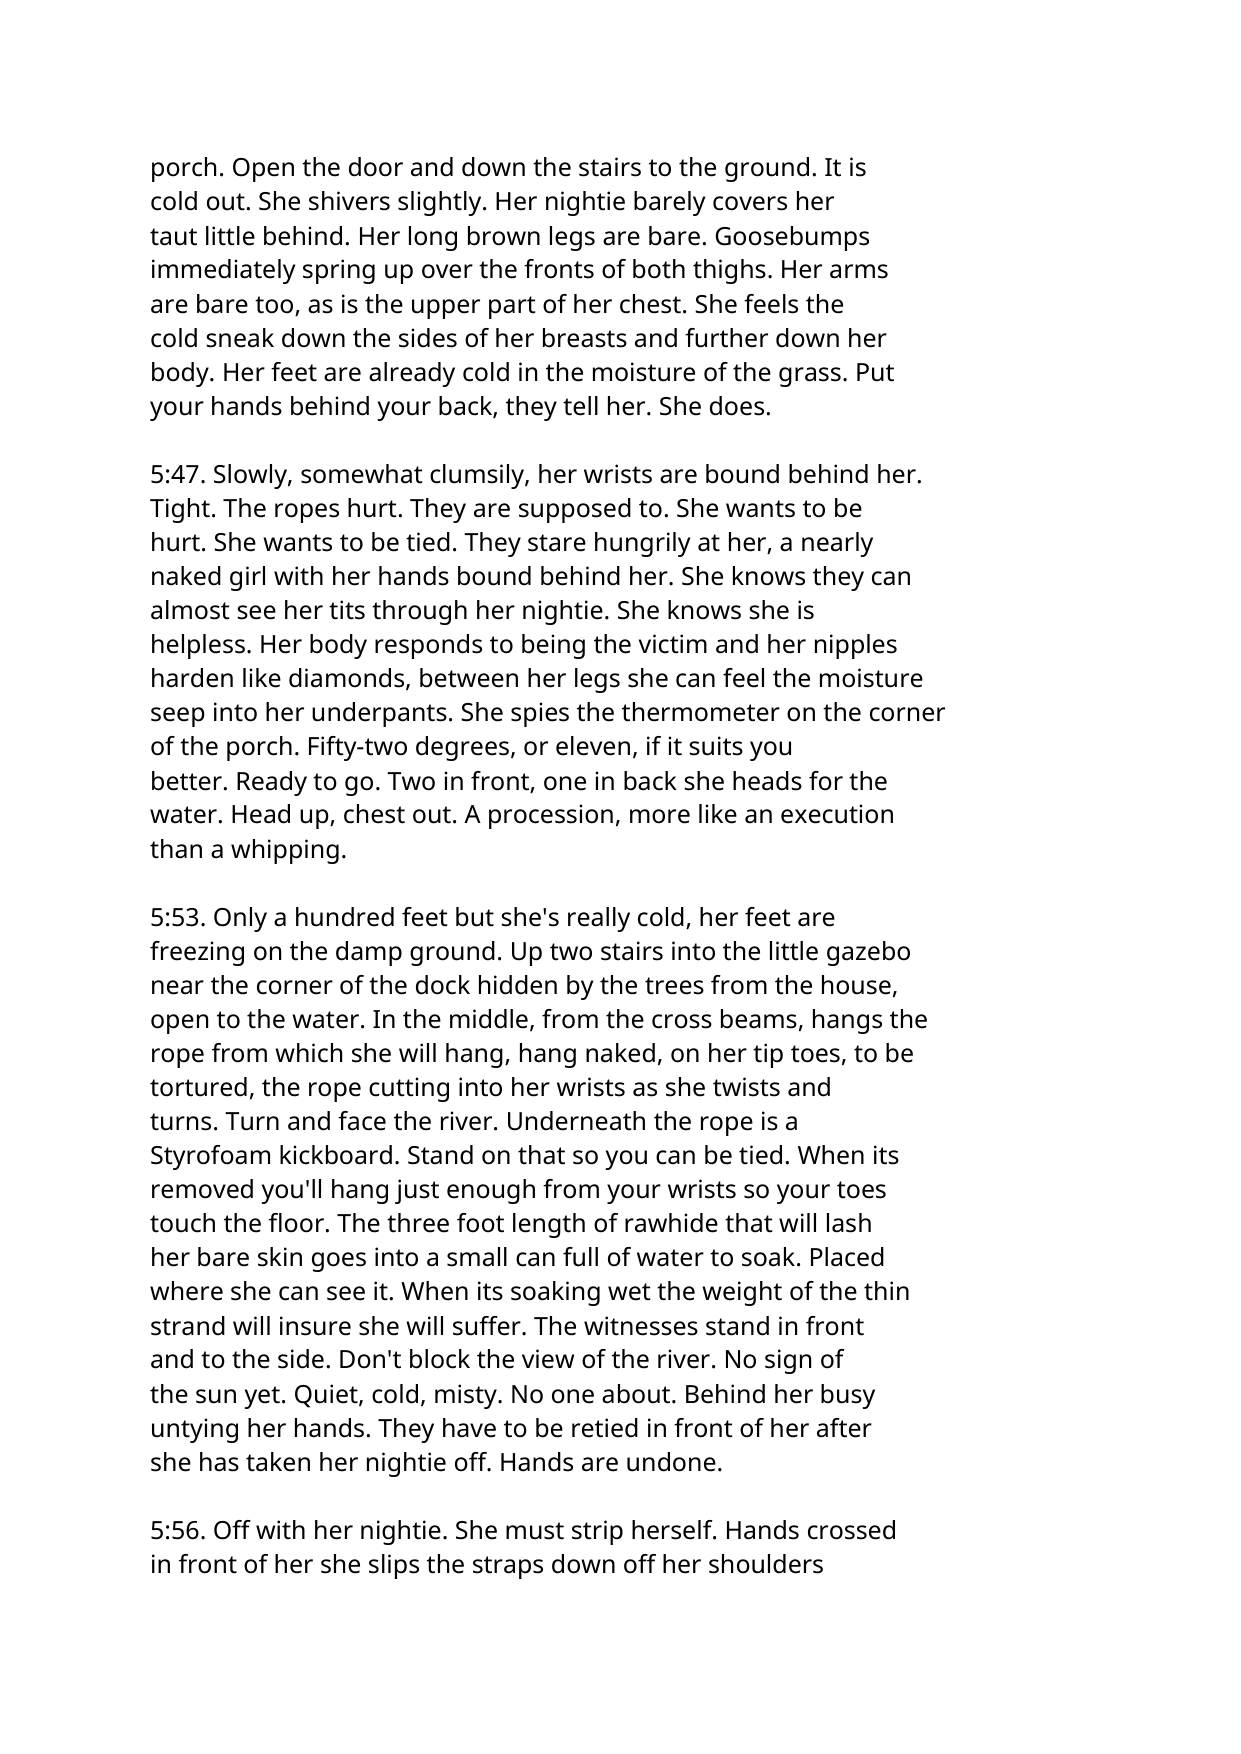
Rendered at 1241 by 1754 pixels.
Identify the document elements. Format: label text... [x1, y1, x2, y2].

text water. Head up, chest out. A procession, more like an execution [150, 797, 1090, 831]
text turns. Turn and face the river. Underneath the rope is a [150, 1104, 1090, 1138]
text 5:53. Only a hundred feet but she's really cold, her feet are [150, 899, 1090, 933]
text her bare skin goes into a small can full of water to soak. Placed [150, 1240, 1090, 1274]
text almost see her tits through her nightie. She knows she is [150, 593, 1090, 627]
text are bare too, as is the upper part of her chest. She feels the [150, 286, 1090, 320]
text open to the water. In the middle, from the cross beams, hangs the [150, 1002, 1090, 1036]
text better. Ready to go. Two in front, one in back she heads for the [150, 763, 1090, 797]
text where she can see it. When its soaking wet the weight of the thin [150, 1274, 1090, 1308]
text she has taken her nightie off. Hands are undone. [150, 1444, 1090, 1478]
text near the corner of the dock hidden by the trees from the house, [150, 967, 1090, 1002]
text freezing on the damp ground. Up two stairs into the little gazebo [150, 933, 1090, 967]
text in front of her she slips the straps down off her shoulders [150, 1547, 1090, 1581]
text removed you'll hang just enough from your wrists so your toes [150, 1172, 1090, 1206]
text tortured, the rope cutting into her wrists as she twists and [150, 1070, 1090, 1104]
text and to the side. Don't block the view of the river. No sign of [150, 1342, 1090, 1376]
text your hands behind your back, they tell her. She does. [150, 388, 1090, 422]
text the sun yet. Quiet, cold, misty. No one about. Behind her busy [150, 1376, 1090, 1410]
text of the porch. Fifty-two degrees, or eleven, if it suits you [150, 729, 1090, 763]
text than a whipping. [150, 831, 1090, 865]
text helpless. Her body responds to being the victim and her nipples [150, 627, 1090, 661]
text seep into her underpants. She spies the thermometer on the corner [150, 695, 1090, 729]
text touch the floor. The three foot length of rawhide that will lash [150, 1206, 1090, 1240]
text cold sneak down the sides of her breasts and further down her [150, 320, 1090, 354]
text untying her hands. They have to be retied in front of her after [150, 1410, 1090, 1444]
text rope from which she will hang, hang naked, on her tip toes, to be [150, 1036, 1090, 1070]
text porch. Open the door and down the stairs to the ground. It is [150, 150, 1090, 184]
text cold out. She shivers slightly. Her nightie barely covers her [150, 184, 1090, 218]
text Tight. The ropes hurt. They are supposed to. She wants to be [150, 491, 1090, 525]
text naked girl with her hands bound behind her. She knows they can [150, 559, 1090, 593]
text 5:56. Off with her nightie. She must strip herself. Hands crossed [150, 1512, 1090, 1547]
text hurt. She wants to be tied. They stare hungrily at her, a nearly [150, 525, 1090, 559]
text taut little behind. Her long brown legs are bare. Goosebumps [150, 218, 1090, 252]
text Styrofoam kickboard. Stand on that so you can be tied. When its [150, 1138, 1090, 1172]
text harden like diamonds, between her legs she can feel the moisture [150, 661, 1090, 695]
text body. Her feet are already cold in the moisture of the grass. Put [150, 354, 1090, 388]
text immediately spring up over the fronts of both thighs. Her arms [150, 252, 1090, 286]
text 5:47. Slowly, somewhat clumsily, her wrists are bound behind her. [150, 457, 1090, 491]
text strand will insure she will suffer. The witnesses stand in front [150, 1308, 1090, 1342]
